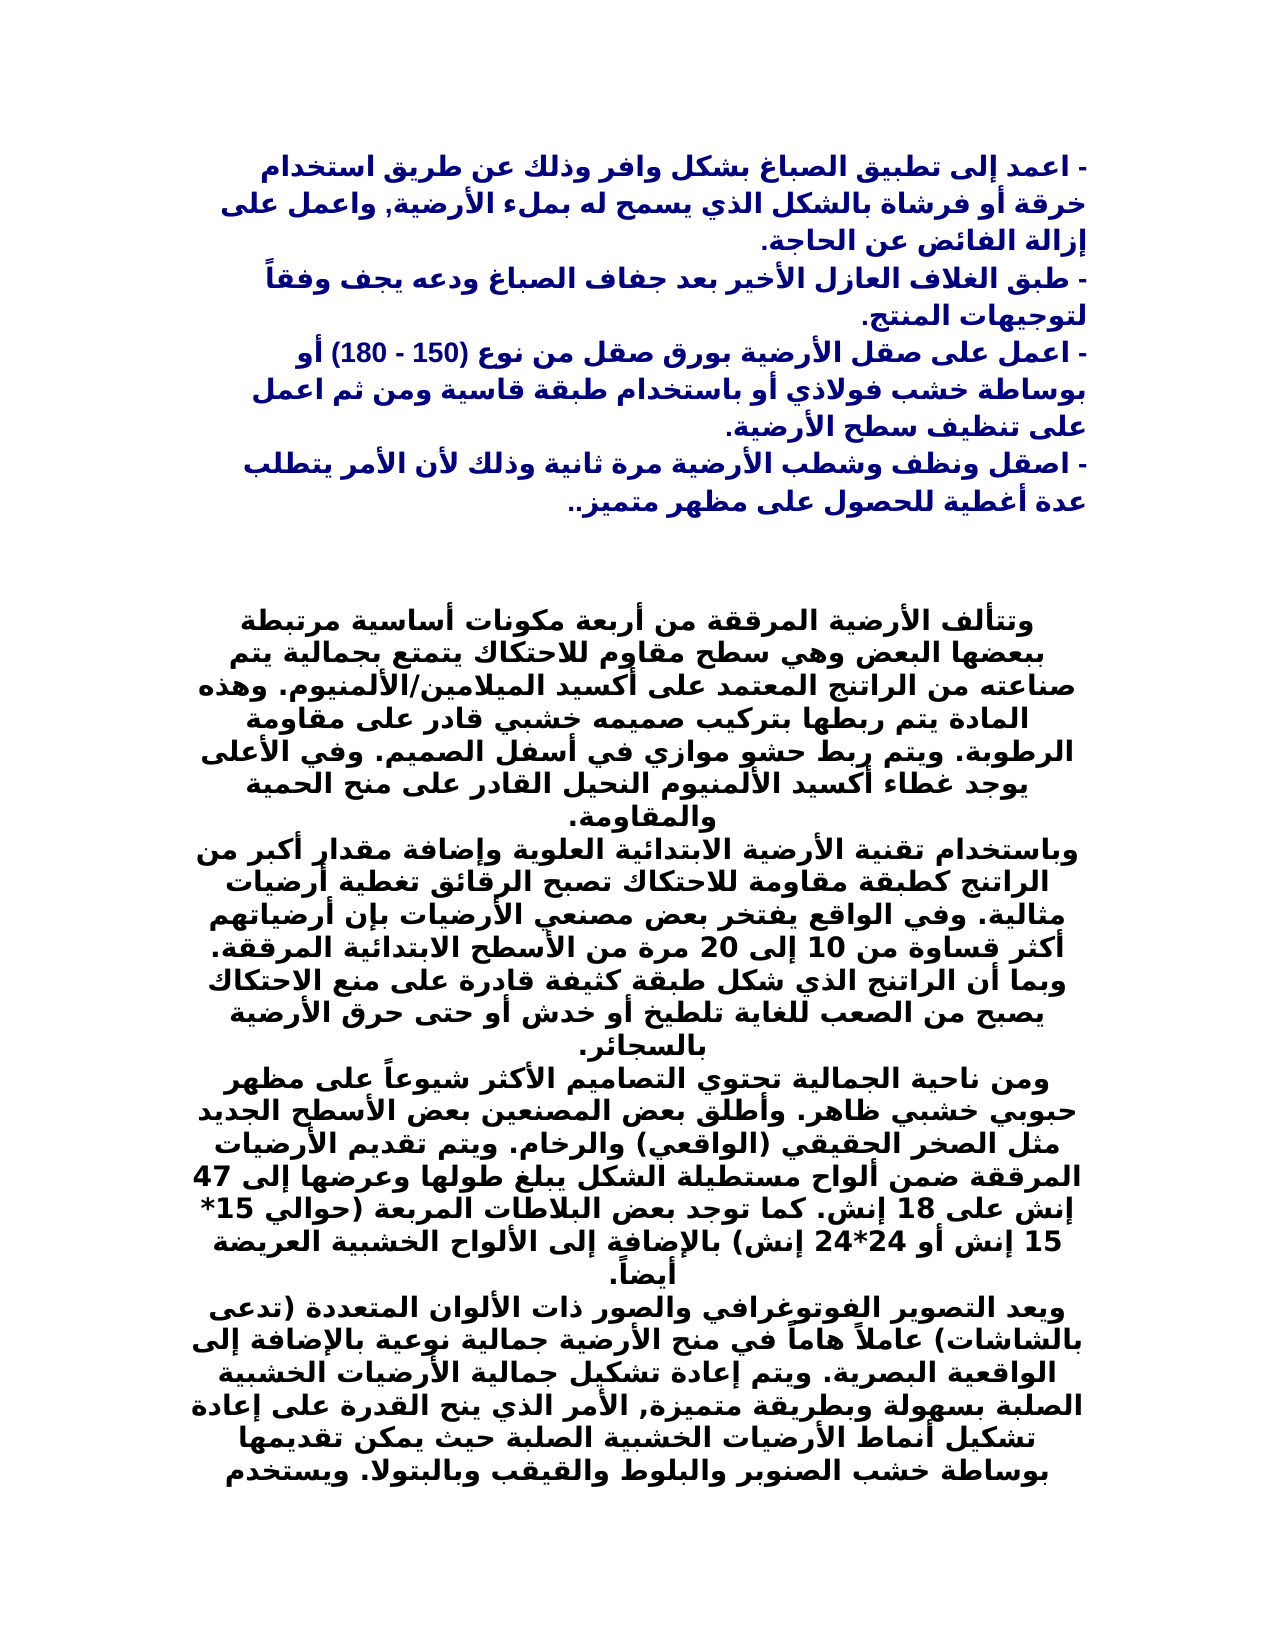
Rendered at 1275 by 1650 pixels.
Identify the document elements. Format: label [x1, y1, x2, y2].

text [187, 150, 1087, 517]
text [187, 604, 1087, 1487]
